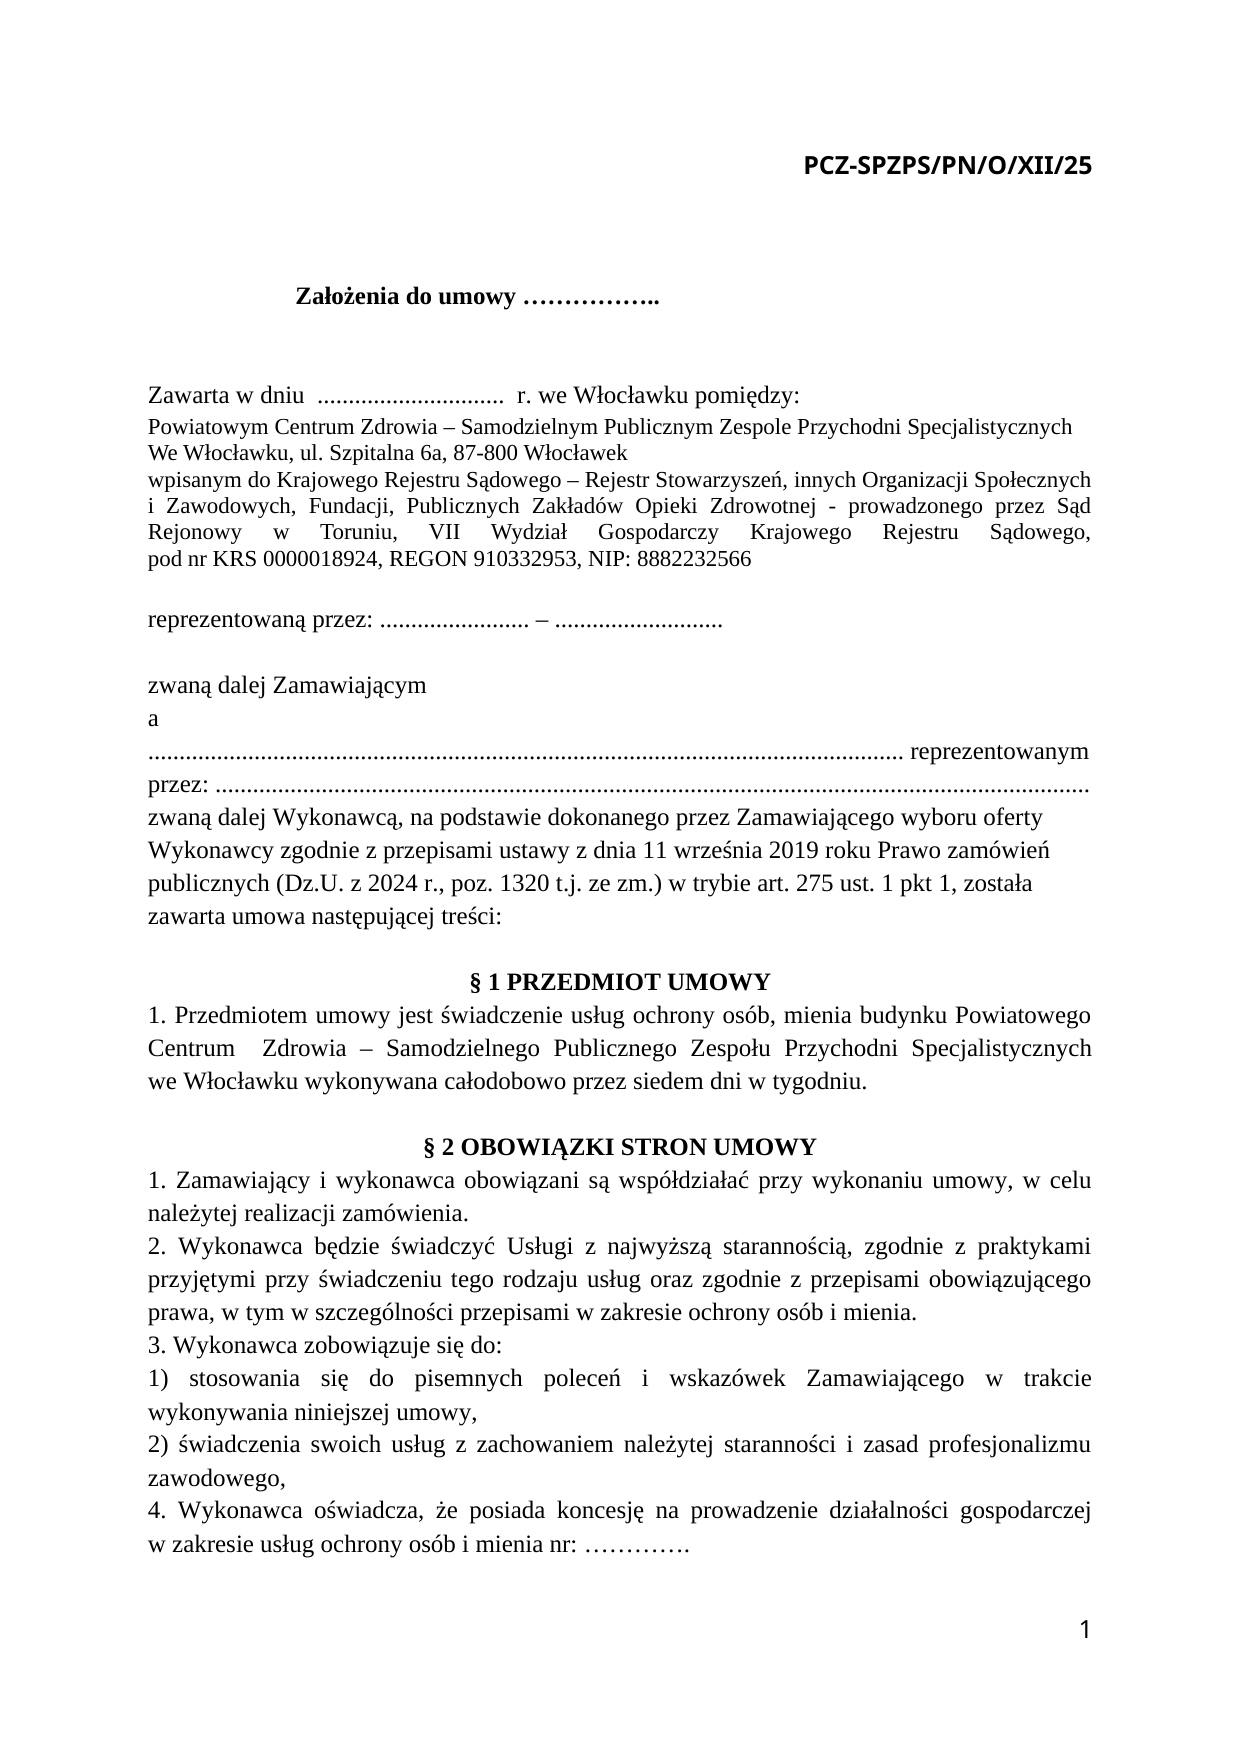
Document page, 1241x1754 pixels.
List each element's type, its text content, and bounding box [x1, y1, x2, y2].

text Zawarta w dniu .............................. r. we Włocławku pomiędzy: [148, 380, 1092, 409]
text 1) stosowania się do pisemnych poleceń i wskazówek Zamawiającego w trakcie wykonywania niniejszej umowy, [148, 1363, 1092, 1425]
text 2. Wykonawca będzie świadczyć Usługi z najwyższą starannością, zgodnie z praktykami przyjętymi przy świadczeniu tego rodzaju usług oraz zgodnie z przepisami obowiązującego prawa, w tym w szczególności przepisami w zakresie ochrony osób i mienia. [148, 1231, 1092, 1326]
text a [148, 703, 1092, 732]
text 1. Zamawiający i wykonawca obowiązani są współdziałać przy wykonaniu umowy, w celu należytej realizacji zamówienia. [148, 1165, 1092, 1227]
text § 1 PRZEDMIOT UMOWY [148, 967, 1092, 996]
text reprezentowaną przez: ........................ – ........................... [148, 604, 1092, 633]
text ......................................................................................................................... reprezentowanym przez: ............................................................................................................................................ [148, 736, 1092, 798]
text 4. Wykonawca oświadcza, że posiada koncesję na prowadzenie działalności gospodarczej w zakresie usług ochrony osób i mienia nr: …………. [148, 1496, 1092, 1557]
text We Włocławku, ul. Szpitalna 6a, 87-800 Włocławek [148, 439, 1092, 466]
text Założenia do umowy …………….. [221, 281, 1092, 309]
text 3. Wykonawca zobowiązuje się do: [148, 1331, 1092, 1359]
text Powiatowym Centrum Zdrowia – Samodzielnym Publicznym Zespole Przychodni Specjalistycznych [148, 413, 1092, 439]
text zwaną dalej Wykonawcą, na podstawie dokonanego przez Zamawiającego wyboru oferty Wykonawcy zgodnie z przepisami ustawy z dnia 11 września 2019 roku Prawo zamówień publicznych (Dz.U. z 2024 r., poz. 1320 t.j. ze zm.) w trybie art. 275 ust. 1 pkt 1, została zawarta umowa następującej treści: [148, 802, 1092, 930]
text 2) świadczenia swoich usług z zachowaniem należytej staranności i zasad profesjonalizmu zawodowego, [148, 1429, 1092, 1491]
text PCZ-SPZPS/PN/O/XII/25 [148, 148, 1092, 182]
text § 2 OBOWIĄZKI STRON UMOWY [148, 1132, 1092, 1161]
text zwaną dalej Zamawiającym [148, 670, 1092, 699]
text wpisanym do Krajowego Rejestru Sądowego – Rejestr Stowarzyszeń, innych Organizacji Społecznych i Zawodowych, Fundacji, Publicznych Zakładów Opieki Zdrowotnej - prowadzonego przez Sąd Rejonowy w Toruniu, VII Wydział Gospodarczy Krajowego Rejestru Sądowego, pod nr KRS 0000018924, REGON 910332953, NIP: 8882232566 [148, 466, 1092, 571]
text 1. Przedmiotem umowy jest świadczenie usług ochrony osób, mienia budynku Powiatowego Centrum Zdrowia – Samodzielnego Publicznego Zespołu Przychodni Specjalistycznych we Włocławku wykonywana całodobowo przez siedem dni w tygodniu. [148, 1000, 1092, 1095]
